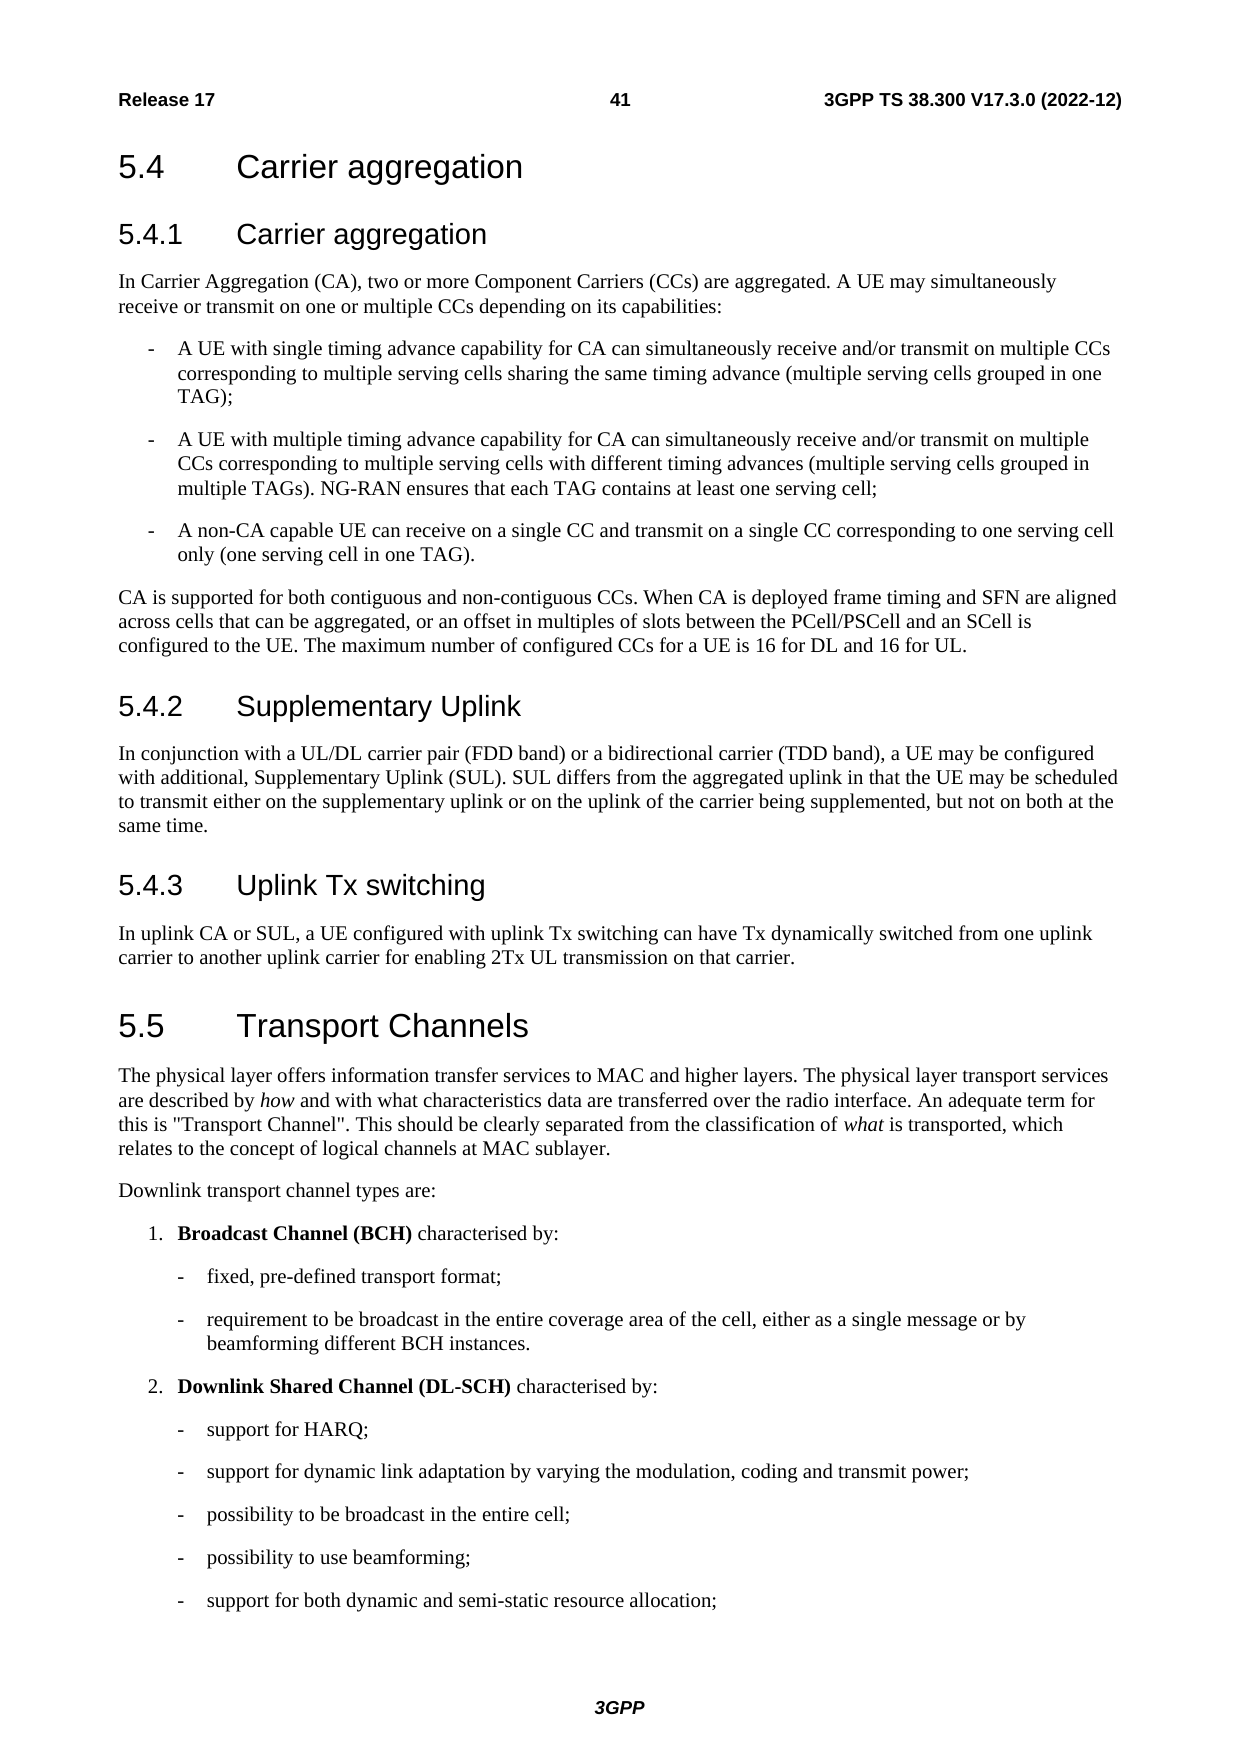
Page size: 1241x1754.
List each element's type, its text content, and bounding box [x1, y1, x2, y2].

text The physical layer offers information transfer services to MAC and higher layers. The physical layer transport services are described by how and with what characteristics data are transferred over the radio interface. An adequate term for this is "Transport Channel". This should be clearly separated from the classification of what is transported, which relates to the concept of logical channels at MAC sublayer. [118, 1063, 1122, 1160]
text - requirement to be broadcast in the entire coverage area of the cell, either as a single message or by beamforming different BCH instances. [177, 1307, 1122, 1355]
text In uplink CA or SUL, a UE configured with uplink Tx switching can have Tx dynamically switched from one uplink carrier to another uplink carrier for enabling 2Tx UL transmission on that carrier. [118, 921, 1122, 969]
subtitle 5.4.3 Uplink Tx switching [118, 868, 1122, 902]
subtitle 5.4 Carrier aggregation [118, 147, 1122, 186]
text - possibility to be broadcast in the entire cell; [177, 1502, 1122, 1526]
text - fixed, pre-defined transport format; [177, 1264, 1122, 1288]
subtitle 5.5 Transport Channels [118, 1006, 1122, 1045]
text In Carrier Aggregation (CA), two or more Component Carriers (CCs) are aggregated. A UE may simultaneously receive or transmit on one or multiple CCs depending on its capabilities: [118, 269, 1122, 318]
text CA is supported for both contiguous and non-contiguous CCs. When CA is deployed frame timing and SFN are aligned across cells that can be aggregated, or an offset in multiples of slots between the PCell/PSCell and an SCell is configured to the UE. The maximum number of configured CCs for a UE is 16 for DL and 16 for UL. [118, 585, 1122, 657]
text - support for HARQ; [177, 1417, 1122, 1441]
text - A non-CA capable UE can receive on a single CC and transmit on a single CC corresponding to one serving cell only (one serving cell in one TAG). [148, 518, 1122, 566]
text Downlink transport channel types are: [118, 1178, 1122, 1202]
text 2. Downlink Shared Channel (DL-SCH) characterised by: [148, 1374, 1122, 1398]
text - support for dynamic link adaptation by varying the modulation, coding and transmit power; [177, 1459, 1122, 1483]
subtitle 5.4.1 Carrier aggregation [118, 217, 1122, 251]
subtitle 5.4.2 Supplementary Uplink [118, 688, 1122, 722]
text - support for both dynamic and semi-static resource allocation; [177, 1588, 1122, 1612]
text - possibility to use beamforming; [177, 1545, 1122, 1569]
text - A UE with multiple timing advance capability for CA can simultaneously receive and/or transmit on multiple CCs corresponding to multiple serving cells with different timing advances (multiple serving cells grouped in multiple TAGs). NG-RAN ensures that each TAG contains at least one serving cell; [148, 427, 1122, 499]
text In conjunction with a UL/DL carrier pair (FDD band) or a bidirectional carrier (TDD band), a UE may be configured with additional, Supplementary Uplink (SUL). SUL differs from the aggregated uplink in that the UE may be scheduled to transmit either on the supplementary uplink or on the uplink of the carrier being supplemented, but not on both at the same time. [118, 741, 1122, 837]
text 1. Broadcast Channel (BCH) characterised by: [148, 1221, 1122, 1245]
text - A UE with single timing advance capability for CA can simultaneously receive and/or transmit on multiple CCs corresponding to multiple serving cells sharing the same timing advance (multiple serving cells grouped in one TAG); [148, 336, 1122, 408]
